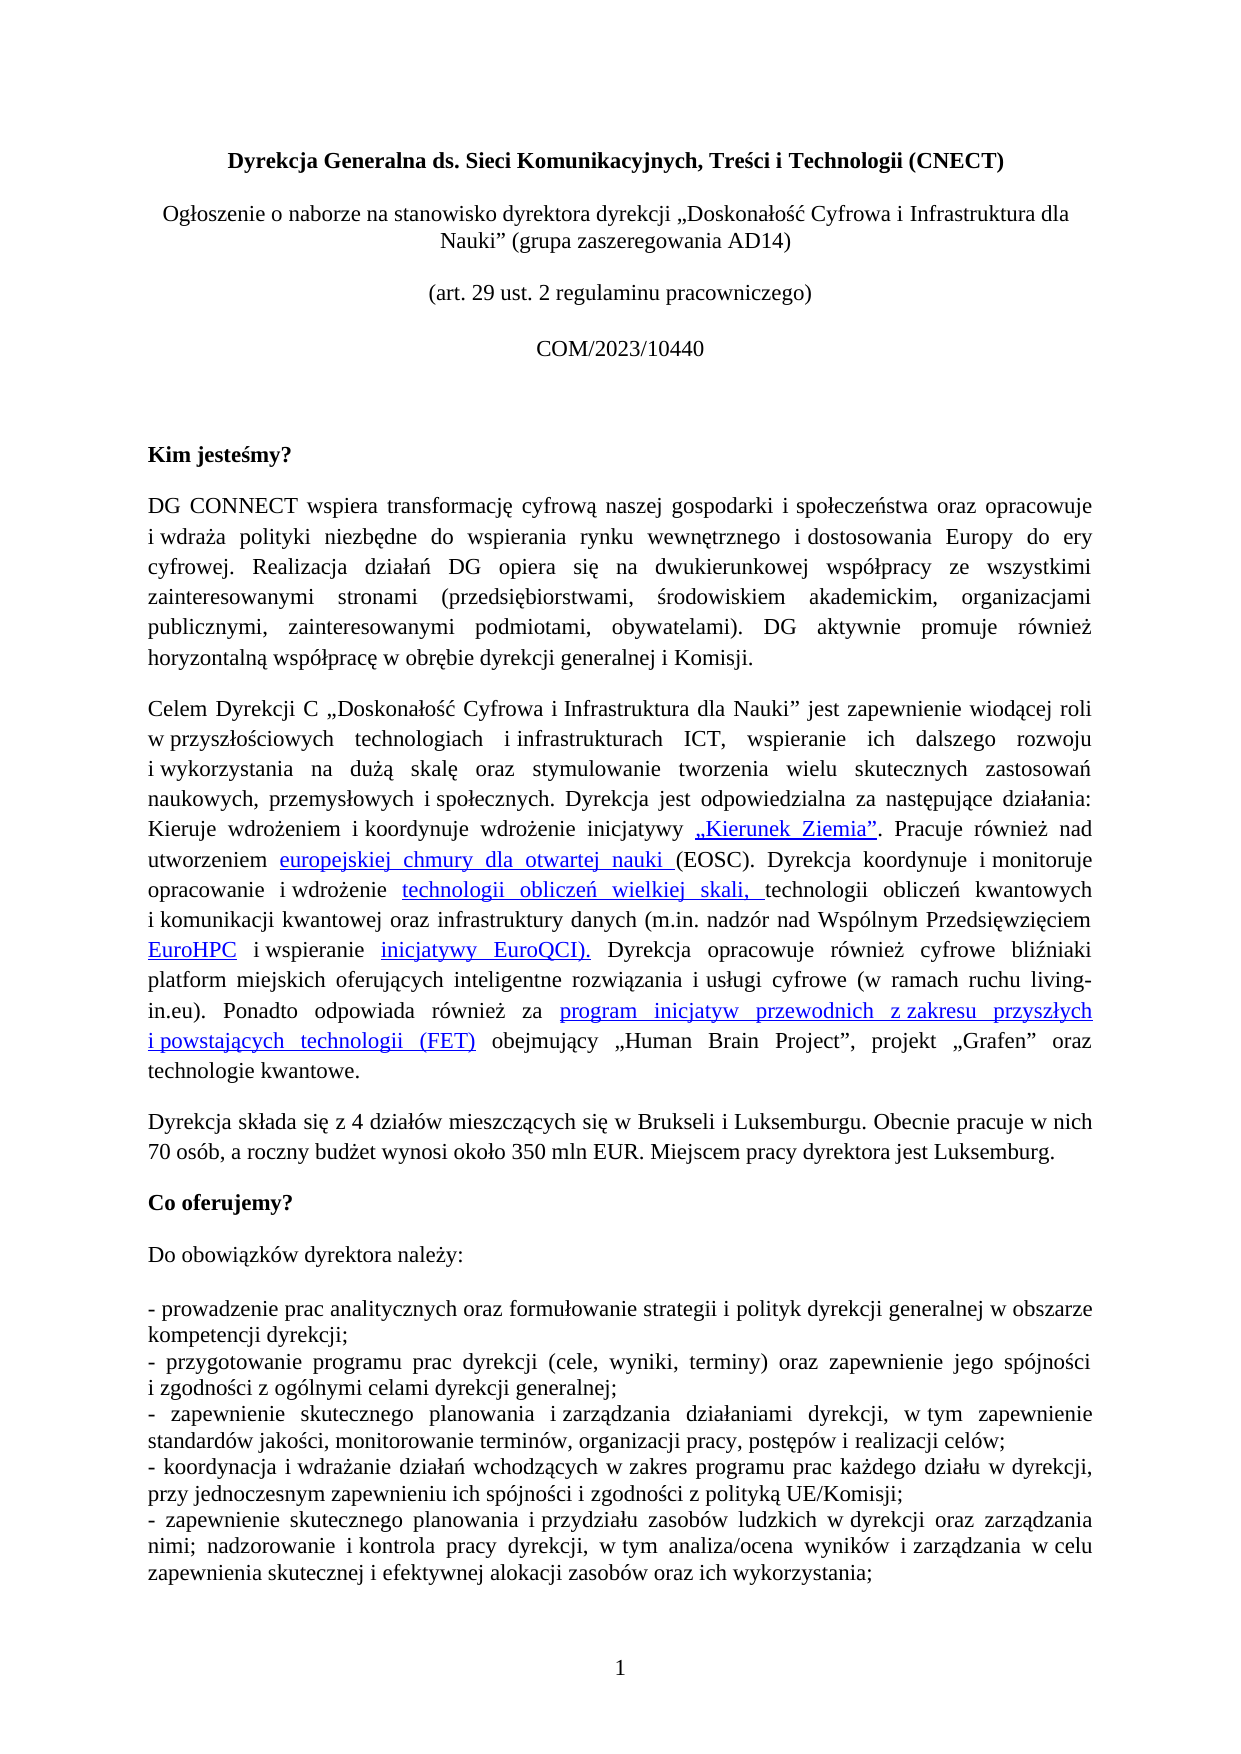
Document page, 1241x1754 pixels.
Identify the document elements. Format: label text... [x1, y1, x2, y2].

text - zapewnienie skutecznego planowania i zarządzania działaniami dyrekcji, w tym zapewnienie standardów jakości, monitorowanie terminów, organizacji pracy, postępów i realizacji celów; [148, 1401, 1093, 1453]
text - przygotowanie programu prac dyrekcji (cele, wyniki, terminy) oraz zapewnienie jego spójności i zgodności z ogólnymi celami dyrekcji generalnej; [148, 1348, 1093, 1401]
text - zapewnienie skutecznego planowania i przydziału zasobów ludzkich w dyrekcji oraz zarządzania nimi; nadzorowanie i kontrola pracy dyrekcji, w tym analiza/ocena wyników i zarządzania w celu zapewnienia skutecznej i efektywnej alokacji zasobów oraz ich wykorzystania; [148, 1506, 1093, 1585]
text - prowadzenie prac analitycznych oraz formułowanie strategii i polityk dyrekcji generalnej w obszarze kompetencji dyrekcji; [148, 1295, 1093, 1348]
text Dyrekcja składa się z 4 działów mieszczących się w Brukseli i Luksemburgu. Obecnie pracuje w nich 70 osób, a roczny budżet wynosi około 350 mln EUR. Miejscem pracy dyrektora jest Luksemburg. [148, 1108, 1093, 1165]
text DG CONNECT wspiera transformację cyfrową naszej gospodarki i społeczeństwa oraz opracowuje i wdraża polityki niezbędne do wspierania rynku wewnętrznego i dostosowania Europy do ery cyfrowej. Realizacja działań DG opiera się na dwukierunkowej współpracy ze wszystkimi zainteresowanymi stronami (przedsiębiorstwami, środowiskiem akademickim, organizacjami publicznymi, zainteresowanymi podmiotami, obywatelami). DG aktywnie promuje również horyzontalną współpracę w obrębie dyrekcji generalnej i Komisji. [148, 492, 1093, 670]
text Kim jesteśmy? [148, 441, 1093, 467]
text COM/2023/10440 [148, 334, 1093, 361]
text Celem Dyrekcji C „Doskonałość Cyfrowa i Infrastruktura dla Nauki” jest zapewnienie wiodącej roli w przyszłościowych technologiach i infrastrukturach ICT, wspieranie ich dalszego rozwoju i wykorzystania na dużą skalę oraz stymulowanie tworzenia wielu skutecznych zastosowań naukowych, przemysłowych i społecznych. Dyrekcja jest odpowiedzialna za następujące działania: Kieruje wdrożeniem i koordynuje wdrożenie inicjatywy „Kierunek Ziemia”. Pracuje również nad utworzeniem europejskiej chmury dla otwartej nauki (EOSC). Dyrekcja koordynuje i monitoruje opracowanie i wdrożenie technologii obliczeń wielkiej skali, technologii obliczeń kwantowych i komunikacji kwantowej oraz infrastruktury danych (m.in. nadzór nad Wspólnym Przedsięwzięciem EuroHPC i wspieranie inicjatywy EuroQCI). Dyrekcja opracowuje również cyfrowe bliźniaki platform miejskich oferujących inteligentne rozwiązania i usługi cyfrowe (w ramach ruchu living-in.eu). Ponadto odpowiada również za program inicjatyw przewodnich z zakresu przyszłych i powstających technologii (FET) obejmujący „Human Brain Project”, projekt „Grafen” oraz technologie kwantowe. [148, 694, 1093, 1083]
text - koordynacja i wdrażanie działań wchodzących w zakres programu prac każdego działu w dyrekcji, przy jednoczesnym zapewnieniu ich spójności i zgodności z polityką UE/Komisji; [148, 1453, 1093, 1506]
text Do obowiązków dyrektora należy: [148, 1241, 1093, 1295]
text Ogłoszenie o naborze na stanowisko dyrektora dyrekcji „Doskonałość Cyfrowa i Infrastruktura dla Nauki” (grupa zaszeregowania AD14) [148, 200, 1084, 253]
text (art. 29 ust. 2 regulaminu pracowniczego) [148, 279, 1093, 306]
text Co oferujemy? [148, 1189, 1093, 1216]
text Dyrekcja Generalna ds. Sieci Komunikacyjnych, Treści i Technologii (CNECT) [148, 148, 1084, 174]
